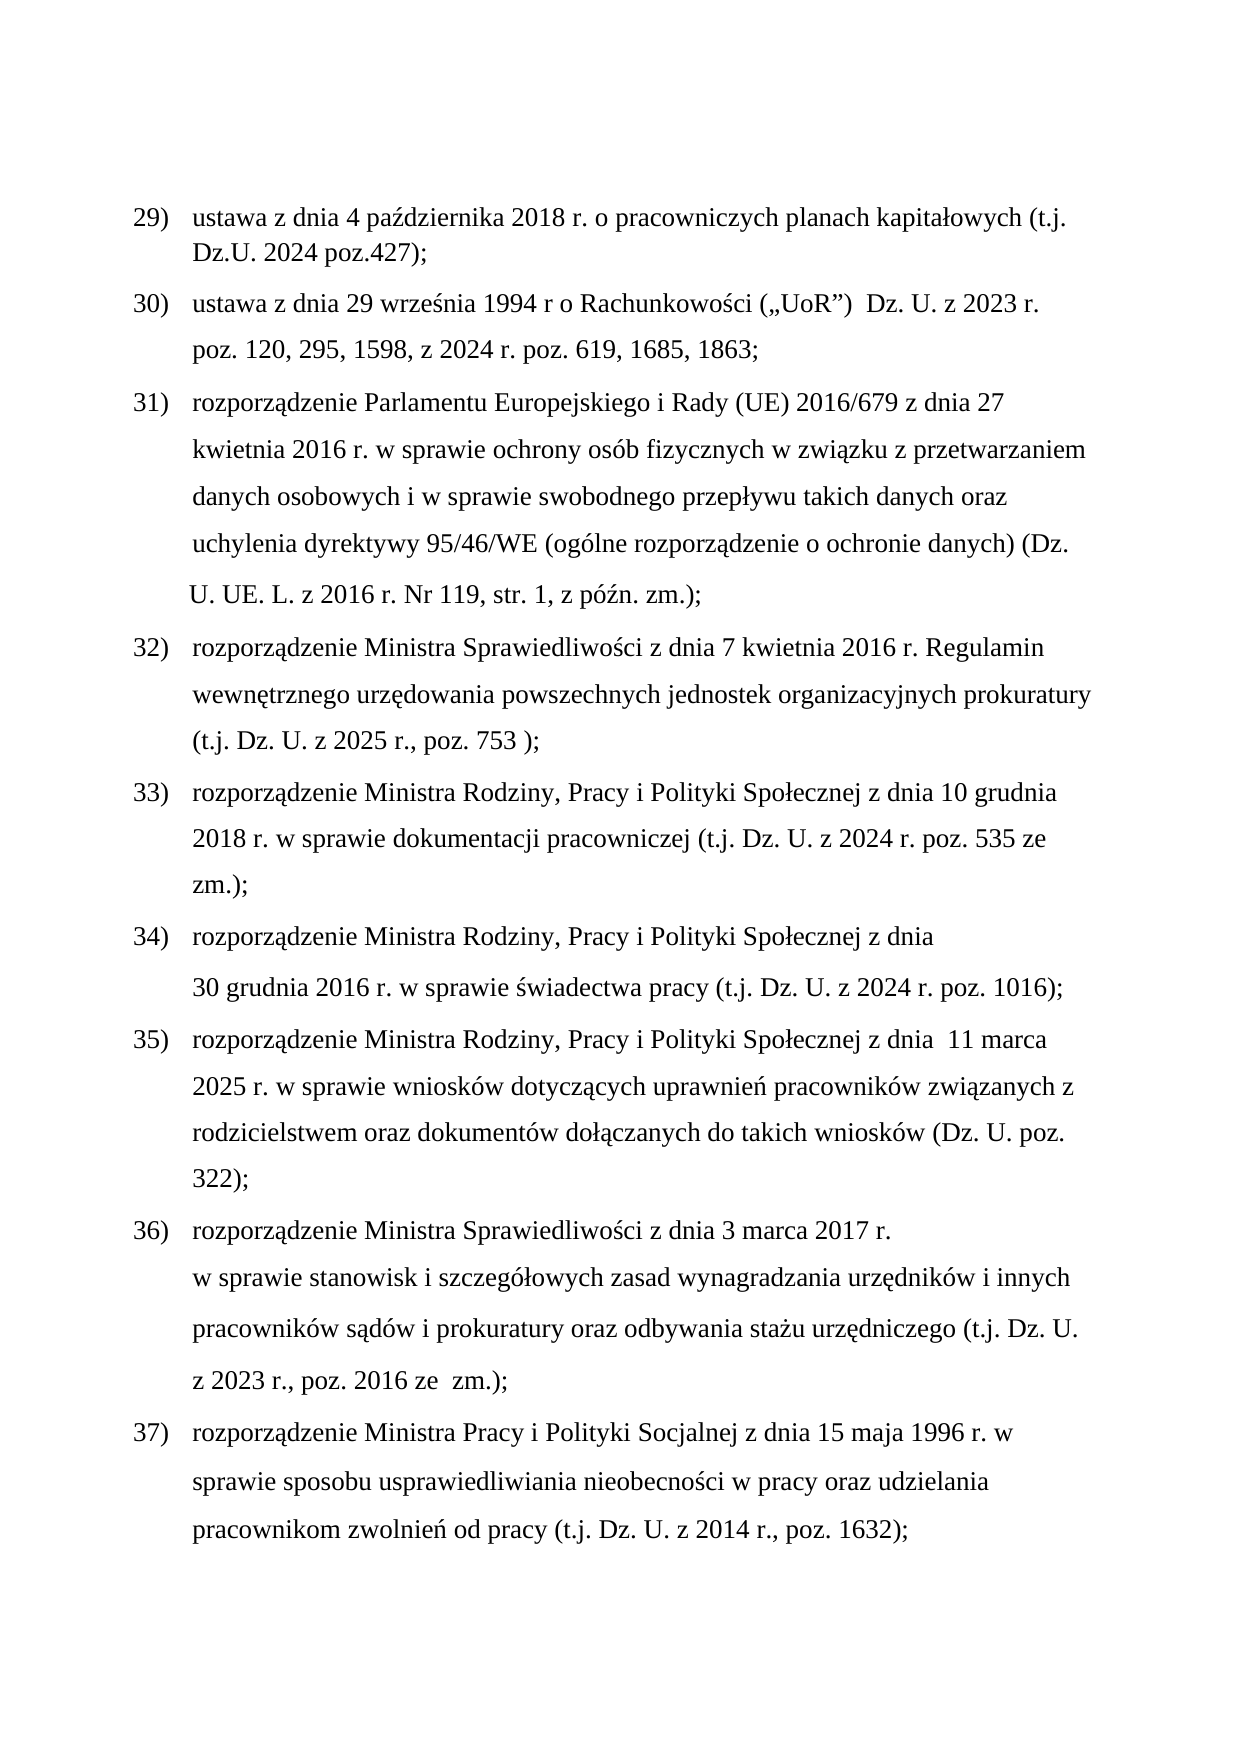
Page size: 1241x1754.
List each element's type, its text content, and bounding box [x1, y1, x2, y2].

list ustawa z dnia 4 października 2018 r. o pracowniczych planach kapitałowych (t.j. [133, 201, 1092, 232]
list rozporządzenie Ministra Rodziny, Pracy i Polityki Społecznej z dnia [133, 920, 1092, 951]
list rozporządzenie Ministra Pracy i Polityki Socjalnej z dnia 15 maja 1996 r. w sprawie sposobu usprawiedliwiania nieobecności w pracy oraz udzielania pracownikom zwolnień od pracy (t.j. Dz. U. z 2014 r., poz. 1632); [133, 1416, 1092, 1545]
list ustawa z dnia 29 września 1994 r o Rachunkowości („UoR”) Dz. U. z 2023 r. poz. 120, 295, 1598, z 2024 r. poz. 619, 1685, 1863; [133, 287, 1092, 364]
text U. UE. L. z 2016 r. Nr 119, str. 1, z późn. zm.); [133, 579, 1092, 610]
list rozporządzenie Ministra Rodziny, Pracy i Polityki Społecznej z dnia 11 marca 2025 r. w sprawie wniosków dotyczących uprawnień pracowników związanych z rodzicielstwem oraz dokumentów dołączanych do takich wniosków (Dz. U. poz. 322); [133, 1023, 1092, 1194]
list rozporządzenie Ministra Sprawiedliwości z dnia 3 marca 2017 r. [133, 1214, 1092, 1245]
text w sprawie stanowisk i szczegółowych zasad wynagradzania urzędników i innych pracowników sądów i prokuratury oraz odbywania stażu urzędniczego (t.j. Dz. U. [192, 1261, 1092, 1343]
text z 2023 r., poz. 2016 ze zm.); [192, 1364, 1092, 1396]
list rozporządzenie Ministra Rodziny, Pracy i Polityki Społecznej z dnia 10 grudnia 2018 r. w sprawie dokumentacji pracowniczej (t.j. Dz. U. z 2024 r. poz. 535 ze zm.); [133, 776, 1092, 900]
text Dz.U. 2024 poz.427); [192, 236, 1092, 267]
list rozporządzenie Ministra Sprawiedliwości z dnia 7 kwietnia 2016 r. Regulamin wewnętrznego urzędowania powszechnych jednostek organizacyjnych prokuratury (t.j. Dz. U. z 2025 r., poz. 753 ); [133, 631, 1092, 755]
text 30 grudnia 2016 r. w sprawie świadectwa pracy (t.j. Dz. U. z 2024 r. poz. 1016); [192, 972, 1092, 1003]
list rozporządzenie Parlamentu Europejskiego i Rady (UE) 2016/679 z dnia 27 kwietnia 2016 r. w sprawie ochrony osób fizycznych w związku z przetwarzaniem danych osobowych i w sprawie swobodnego przepływu takich danych oraz uchylenia dyrektywy 95/46/WE (ogólne rozporządzenie o ochronie danych) (Dz. [133, 386, 1092, 559]
